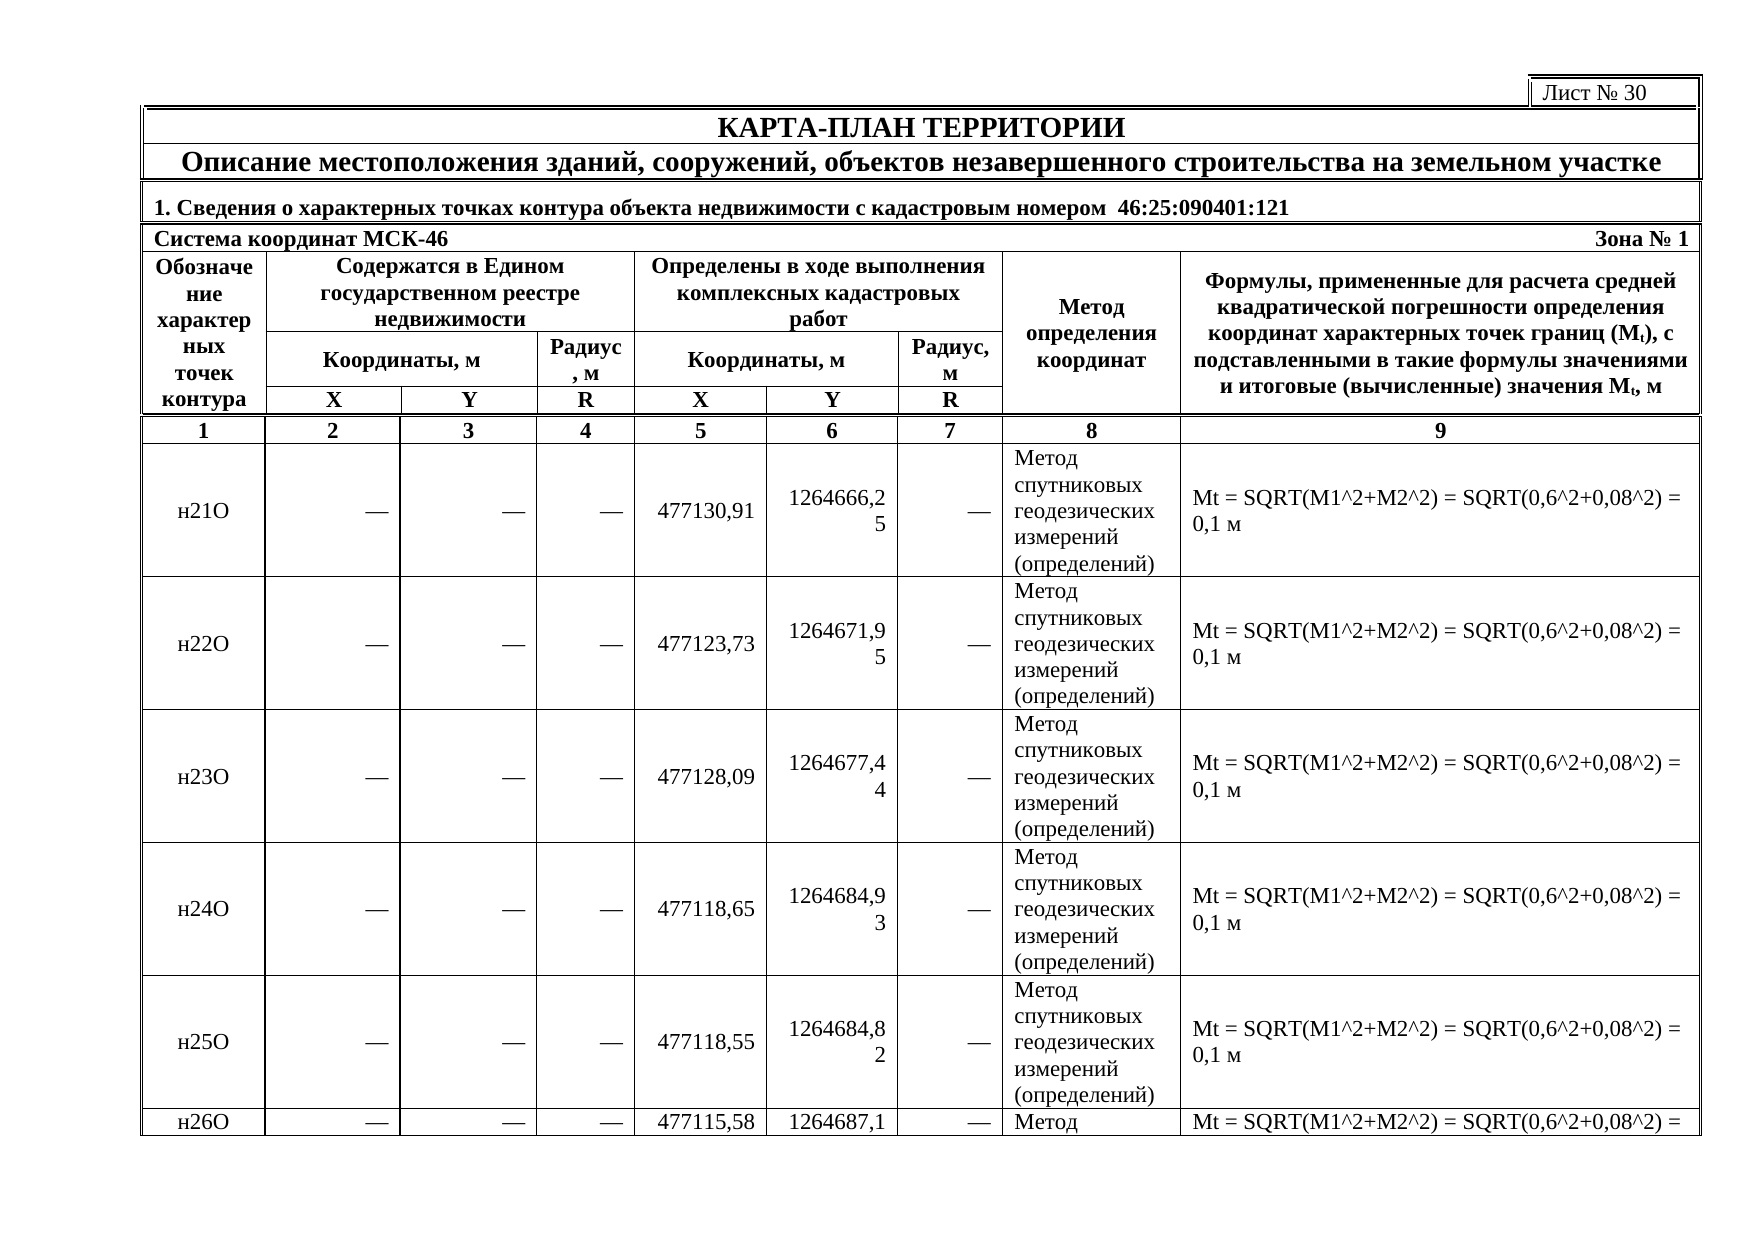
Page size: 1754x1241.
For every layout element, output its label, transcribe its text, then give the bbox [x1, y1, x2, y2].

table_cell — [898, 577, 1002, 709]
table_cell Обозначение характерных точек контура [143, 252, 266, 413]
table_cell — [266, 843, 399, 974]
table_cell 1264687,18 [767, 1109, 897, 1135]
table_cell Определены в ходе выполнения комплексных кадастровых работ [635, 252, 1002, 331]
table_cell Y [767, 387, 898, 413]
table_header Система координат МСК-46 [143, 225, 1002, 251]
table_cell — [537, 1109, 634, 1135]
table_header 7 [898, 417, 1002, 443]
table_cell н25О [143, 976, 264, 1107]
table_header 1. Сведения о характерных точках контура объекта недвижимости с кадастровым номером 46:25:090401:121 [143, 182, 1699, 221]
table_cell — [898, 1109, 1002, 1135]
table_cell — [537, 843, 634, 974]
table_cell 477115,58 [635, 1109, 766, 1135]
table_cell 1264666,25 [767, 444, 897, 576]
table_cell — [266, 710, 399, 842]
table_cell Радиус, м [899, 332, 1002, 386]
table_cell — [401, 577, 536, 709]
table_cell — [898, 843, 1002, 974]
table_cell 477118,55 [635, 976, 766, 1107]
table_cell Формулы, примененные для расчета средней квадратической погрешности определения координат характерных точек границ (Мt), с подставленными в такие формулы значениями и итоговые (вычисленные) значения Мt, м [1181, 252, 1699, 413]
table_cell — [898, 710, 1002, 842]
table_cell Метод определения координат [1003, 252, 1180, 413]
table_cell — [266, 444, 399, 576]
table_cell R [538, 387, 634, 413]
table_cell 477130,91 [635, 444, 766, 576]
table_cell Радиус, м [538, 332, 634, 386]
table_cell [1003, 976, 1180, 1107]
table_cell — [537, 577, 634, 709]
table_cell Y [402, 387, 537, 413]
table_cell — [401, 843, 536, 974]
table_cell 1264677,44 [767, 710, 897, 842]
table_cell Mt = SQRT(M1^2+M2^2) = SQRT(0,6^2+0,08^2) = 0,1 м [1181, 444, 1699, 576]
table_cell н23О [143, 710, 264, 842]
table_header Зона № 1 [1002, 225, 1699, 251]
table_cell 1264684,82 [767, 976, 897, 1107]
table_cell — [266, 577, 399, 709]
table_cell — [401, 976, 536, 1107]
table_cell 477123,73 [635, 577, 766, 709]
table_cell Mt = SQRT(M1^2+M2^2) = SQRT(0,6^2+0,08^2) = 0,1 м [1181, 577, 1699, 709]
table_cell — [266, 976, 399, 1107]
table_cell — [401, 1109, 536, 1135]
table_cell н21О [143, 444, 264, 576]
table_cell — [537, 976, 634, 1107]
table_cell — [898, 976, 1002, 1107]
table_cell — [537, 444, 634, 576]
table_header 5 [635, 417, 766, 443]
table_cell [1003, 1109, 1180, 1135]
table_cell Координаты, м [267, 332, 537, 386]
table_cell Mt = SQRT(M1^2+M2^2) = SQRT(0,6^2+0,08^2) = 0,1 м [1181, 843, 1699, 974]
table_cell X [635, 387, 766, 413]
table_cell Координаты, м [635, 332, 898, 386]
table_cell н24О [143, 843, 264, 974]
table_cell — [401, 710, 536, 842]
table_header 2 [266, 417, 399, 443]
table_header 3 [401, 417, 536, 443]
table_cell Метод спутниковых геодезических измерений (определений) [1003, 444, 1180, 576]
table_header 1 [143, 417, 264, 443]
table_cell Метод спутниковых геодезических измерений (определений) [1003, 710, 1180, 842]
table_cell — [537, 710, 634, 842]
table_cell 1264684,93 [767, 843, 897, 974]
table_cell 1264671,95 [767, 577, 897, 709]
table_header 8 [1003, 417, 1180, 443]
table_header 6 [767, 417, 897, 443]
table_cell — [898, 444, 1002, 576]
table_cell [1181, 1109, 1699, 1135]
table_header 9 [1181, 417, 1699, 443]
table_cell Метод спутниковых геодезических измерений (определений) [1003, 577, 1180, 709]
table_cell 477118,65 [635, 843, 766, 974]
table_cell R [899, 387, 1002, 413]
table_header 4 [537, 417, 634, 443]
table_cell 477128,09 [635, 710, 766, 842]
table_cell Mt = SQRT(M1^2+M2^2) = SQRT(0,6^2+0,08^2) = 0,1 м [1181, 710, 1699, 842]
table_cell — [266, 1109, 399, 1135]
table_cell Содержатся в Едином государственном реестре недвижимости [267, 252, 634, 331]
table_cell X [267, 387, 401, 413]
table_cell — [401, 444, 536, 576]
table_cell н22О [143, 577, 264, 709]
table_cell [1181, 976, 1699, 1107]
table_cell Метод спутниковых геодезических измерений (определений) [1003, 843, 1180, 974]
table_cell н26О [143, 1109, 264, 1135]
